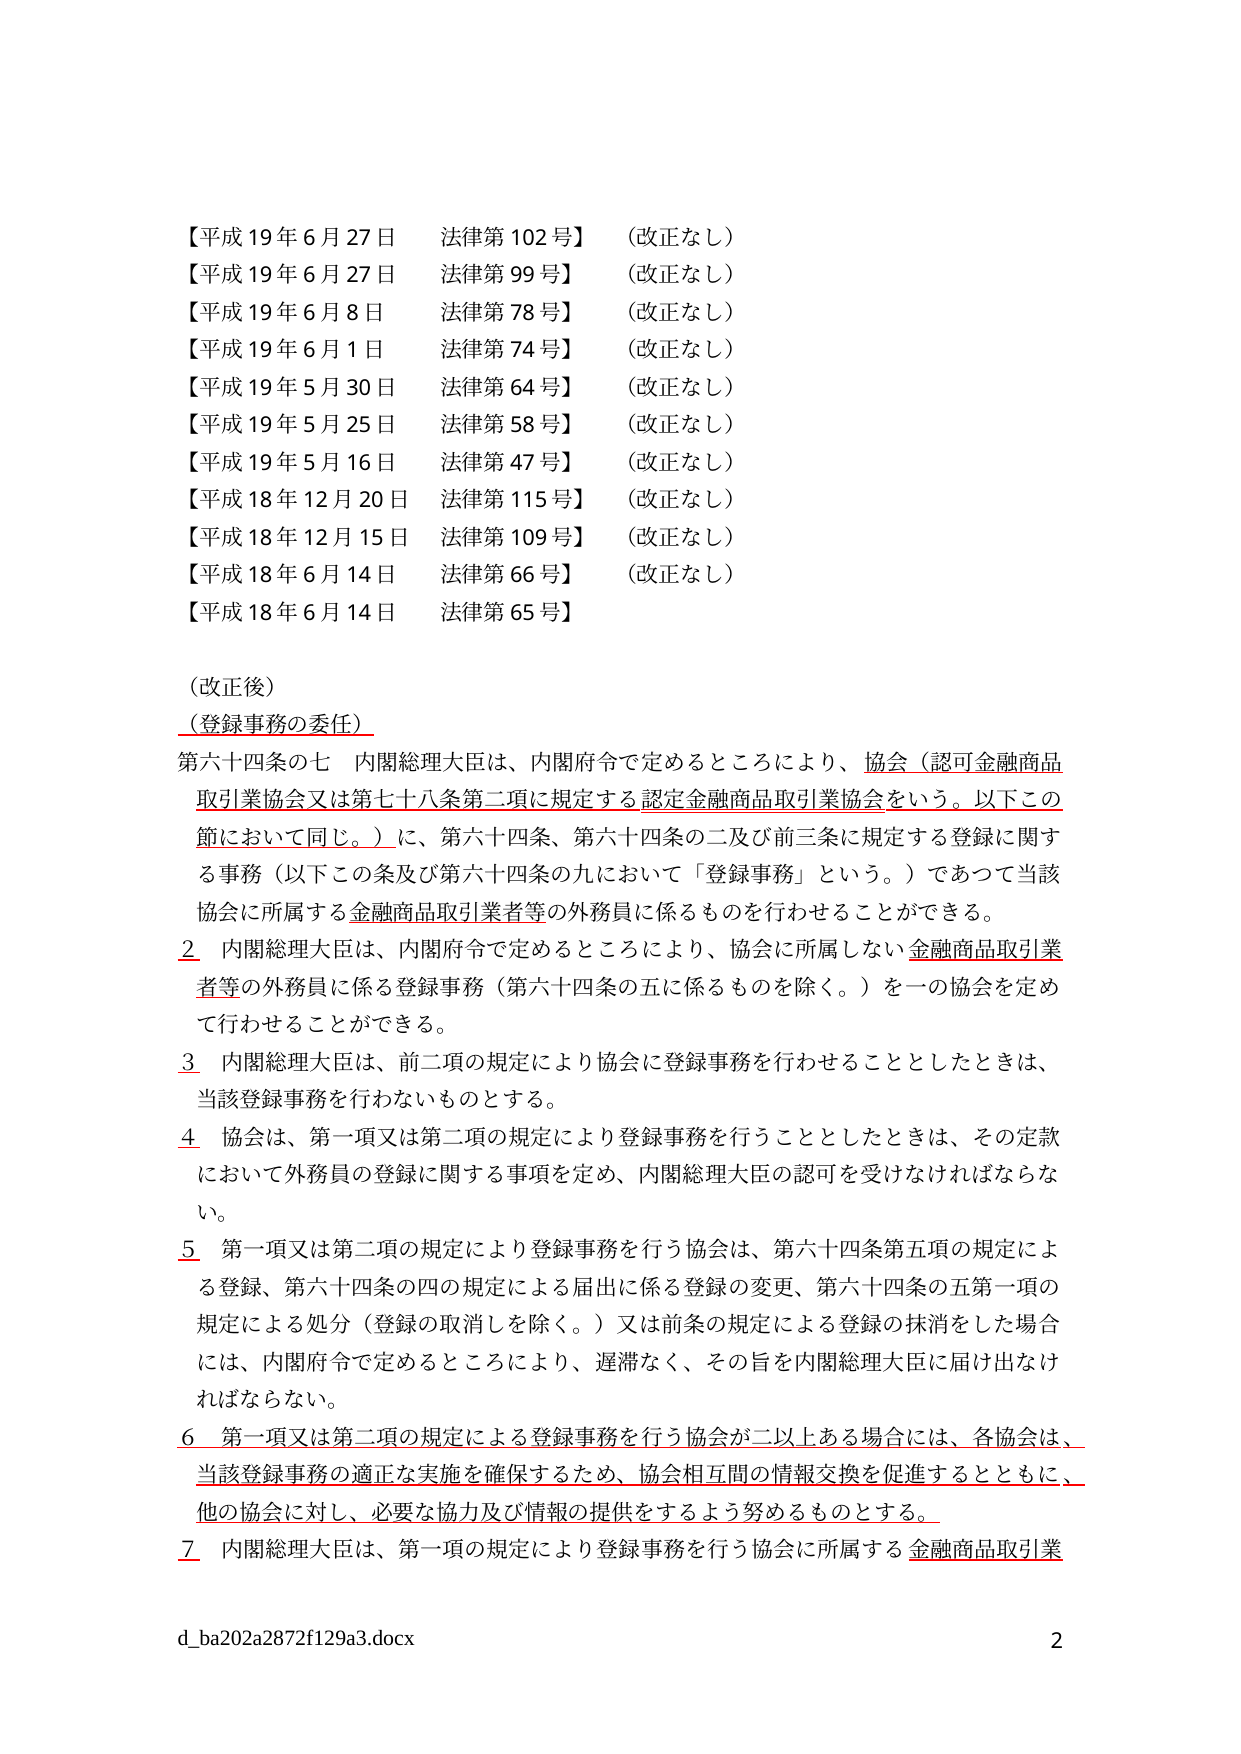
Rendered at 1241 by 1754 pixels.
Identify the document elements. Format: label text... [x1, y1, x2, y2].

text （改正後） [177, 667, 1063, 704]
text ３ 内閣総理大臣は、前二項の規定により協会に登録事務を行わせることとしたときは、当該登録事務を行わないものとする。 [177, 1042, 1063, 1117]
text ２ 内閣総理大臣は、内閣府令で定めるところにより、協会に所属しない金融商品取引業者等の外務員に係る登録事務（第六十四条の五に係るものを除く。）を一の協会を定めて行わせることができる。 [177, 929, 1063, 1042]
text 【平成18年12月20日 法律第115号】 （改正なし） [177, 479, 1063, 517]
text 【平成19年6月1日 法律第74号】 （改正なし） [177, 329, 1063, 367]
text ５ 第一項又は第二項の規定により登録事務を行う協会は、第六十四条第五項の規定による登録、第六十四条の四の規定による届出に係る登録の変更、第六十四条の五第一項の規定による処分（登録の取消しを除く。）又は前条の規定による登録の抹消をした場合には、内閣府令で定めるところにより、遅滞なく、その旨を内閣総理大臣に届け出なければならない。 [177, 1229, 1063, 1417]
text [177, 1529, 1063, 1567]
text 【平成19年5月16日 法律第47号】 （改正なし） [177, 442, 1063, 479]
text 【平成19年6月27日 法律第99号】 （改正なし） [177, 254, 1063, 292]
text 【平成19年5月25日 法律第58号】 （改正なし） [177, 404, 1063, 442]
text 【平成19年5月30日 法律第64号】 （改正なし） [177, 367, 1063, 404]
text 【平成18年12月15日 法律第109号】 （改正なし） [177, 517, 1063, 554]
text 【平成18年6月14日 法律第66号】 （改正なし） [177, 554, 1063, 592]
text （登録事務の委任） [177, 704, 1063, 742]
text ６ 第一項又は第二項の規定による登録事務を行う協会が二以上ある場合には、各協会は、当該登録事務の適正な実施を確保するため、協会相互間の情報交換を促進するとともに、他の協会に対し、必要な協力及び情報の提供をするよう努めるものとする。 [177, 1417, 1063, 1529]
text 【平成19年6月27日 法律第102号】 （改正なし） [177, 217, 1063, 254]
text 【平成19年6月8日 法律第78号】 （改正なし） [177, 292, 1063, 329]
text 第六十四条の七 内閣総理大臣は、内閣府令で定めるところにより、協会（認可金融商品取引業協会又は第七十八条第二項に規定する認定金融商品取引業協会をいう。以下この節において同じ。）に、第六十四条、第六十四条の二及び前三条に規定する登録に関する事務（以下この条及び第六十四条の九において「登録事務」という。）であつて当該協会に所属する金融商品取引業者等の外務員に係るものを行わせることができる。 [177, 742, 1063, 929]
text ４ 協会は、第一項又は第二項の規定により登録事務を行うこととしたときは、その定款において外務員の登録に関する事項を定め、内閣総理大臣の認可を受けなければならない。 [177, 1117, 1063, 1229]
text 【平成18年6月14日 法律第65号】 [177, 592, 1063, 629]
